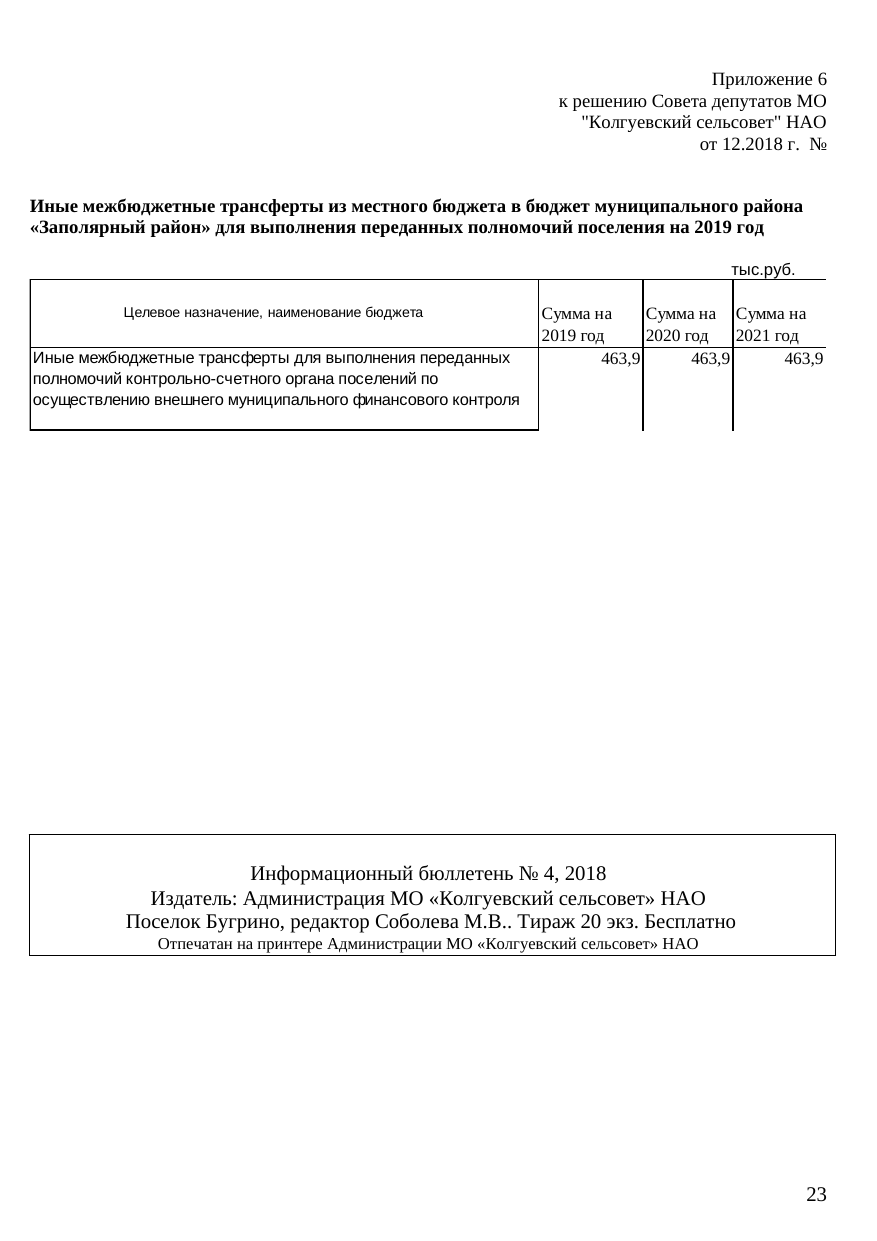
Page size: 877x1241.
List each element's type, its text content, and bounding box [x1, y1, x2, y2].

text Отпечатан на принтере Администрации МО «Колгуевский сельсовет» НАО [30, 930, 835, 955]
text к решению Совета депутатов МО [29, 89, 827, 111]
text тыс.руб. [29, 259, 827, 279]
text от 12.2018 г. № [29, 133, 827, 154]
text Поселок Бугрино, редактор Соболева М.В.. Тираж 20 экз. Бесплатно [30, 909, 827, 930]
text "Колгуевский сельсовет" НАО [29, 111, 827, 133]
text Иные межбюджетные трансферты из местного бюджета в бюджет муниципального района «Заполярный район» для выполнения переданных полномочий поселения на 2019 год [29, 195, 827, 238]
text Приложение 6 [29, 68, 827, 89]
text Издатель: Администрация МО «Колгуевский сельсовет» НАО [30, 885, 827, 909]
text Информационный бюллетень № 4, 2018 [30, 861, 827, 885]
